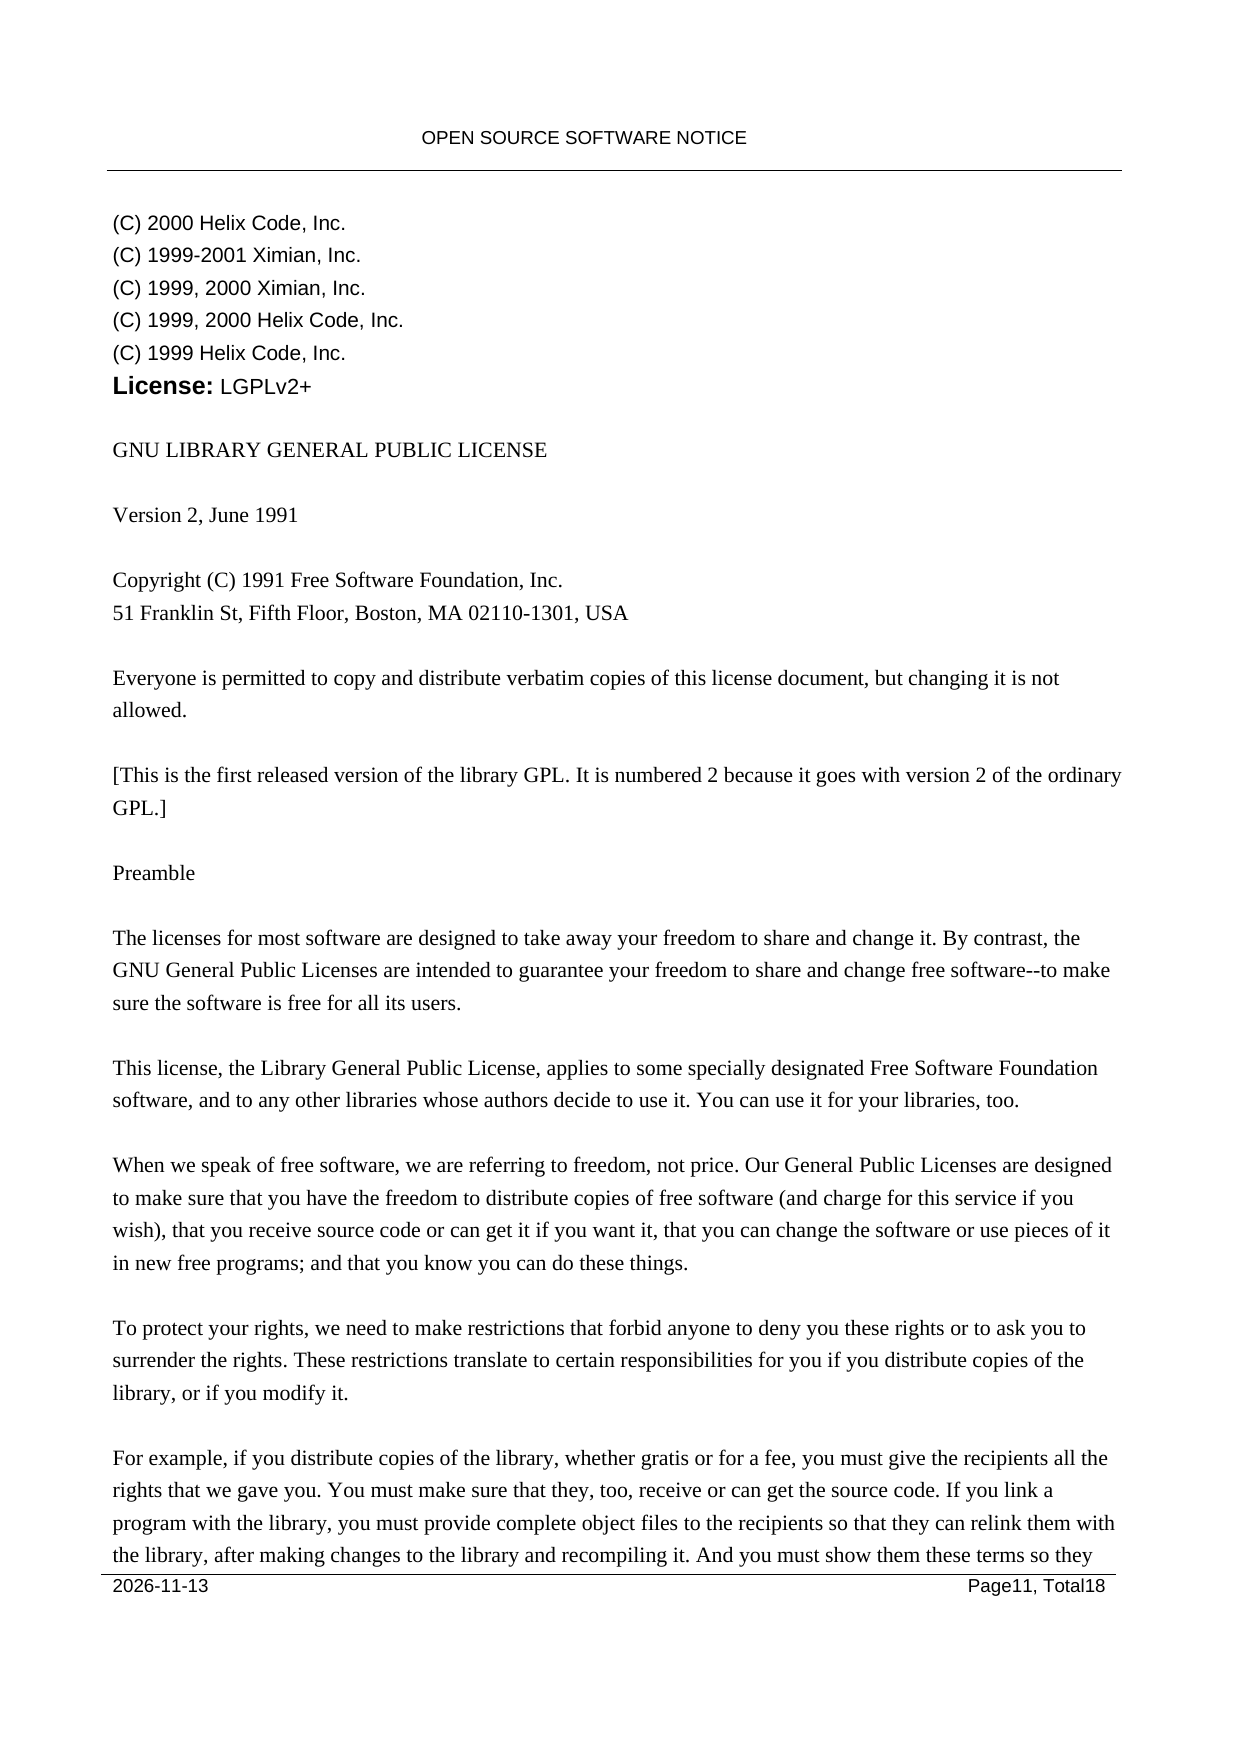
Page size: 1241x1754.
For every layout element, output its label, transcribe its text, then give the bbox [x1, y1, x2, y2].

text (C) 1999 Helix Code, Inc. [112, 336, 1128, 369]
text (C) 1999, 2000 Ximian, Inc. [112, 271, 1128, 304]
text (C) 1999-2001 Ximian, Inc. [112, 239, 1128, 271]
text (C) 2000 Helix Code, Inc. [112, 206, 1128, 239]
text (C) 1999, 2000 Helix Code, Inc. [112, 304, 1128, 336]
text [112, 369, 1128, 1571]
